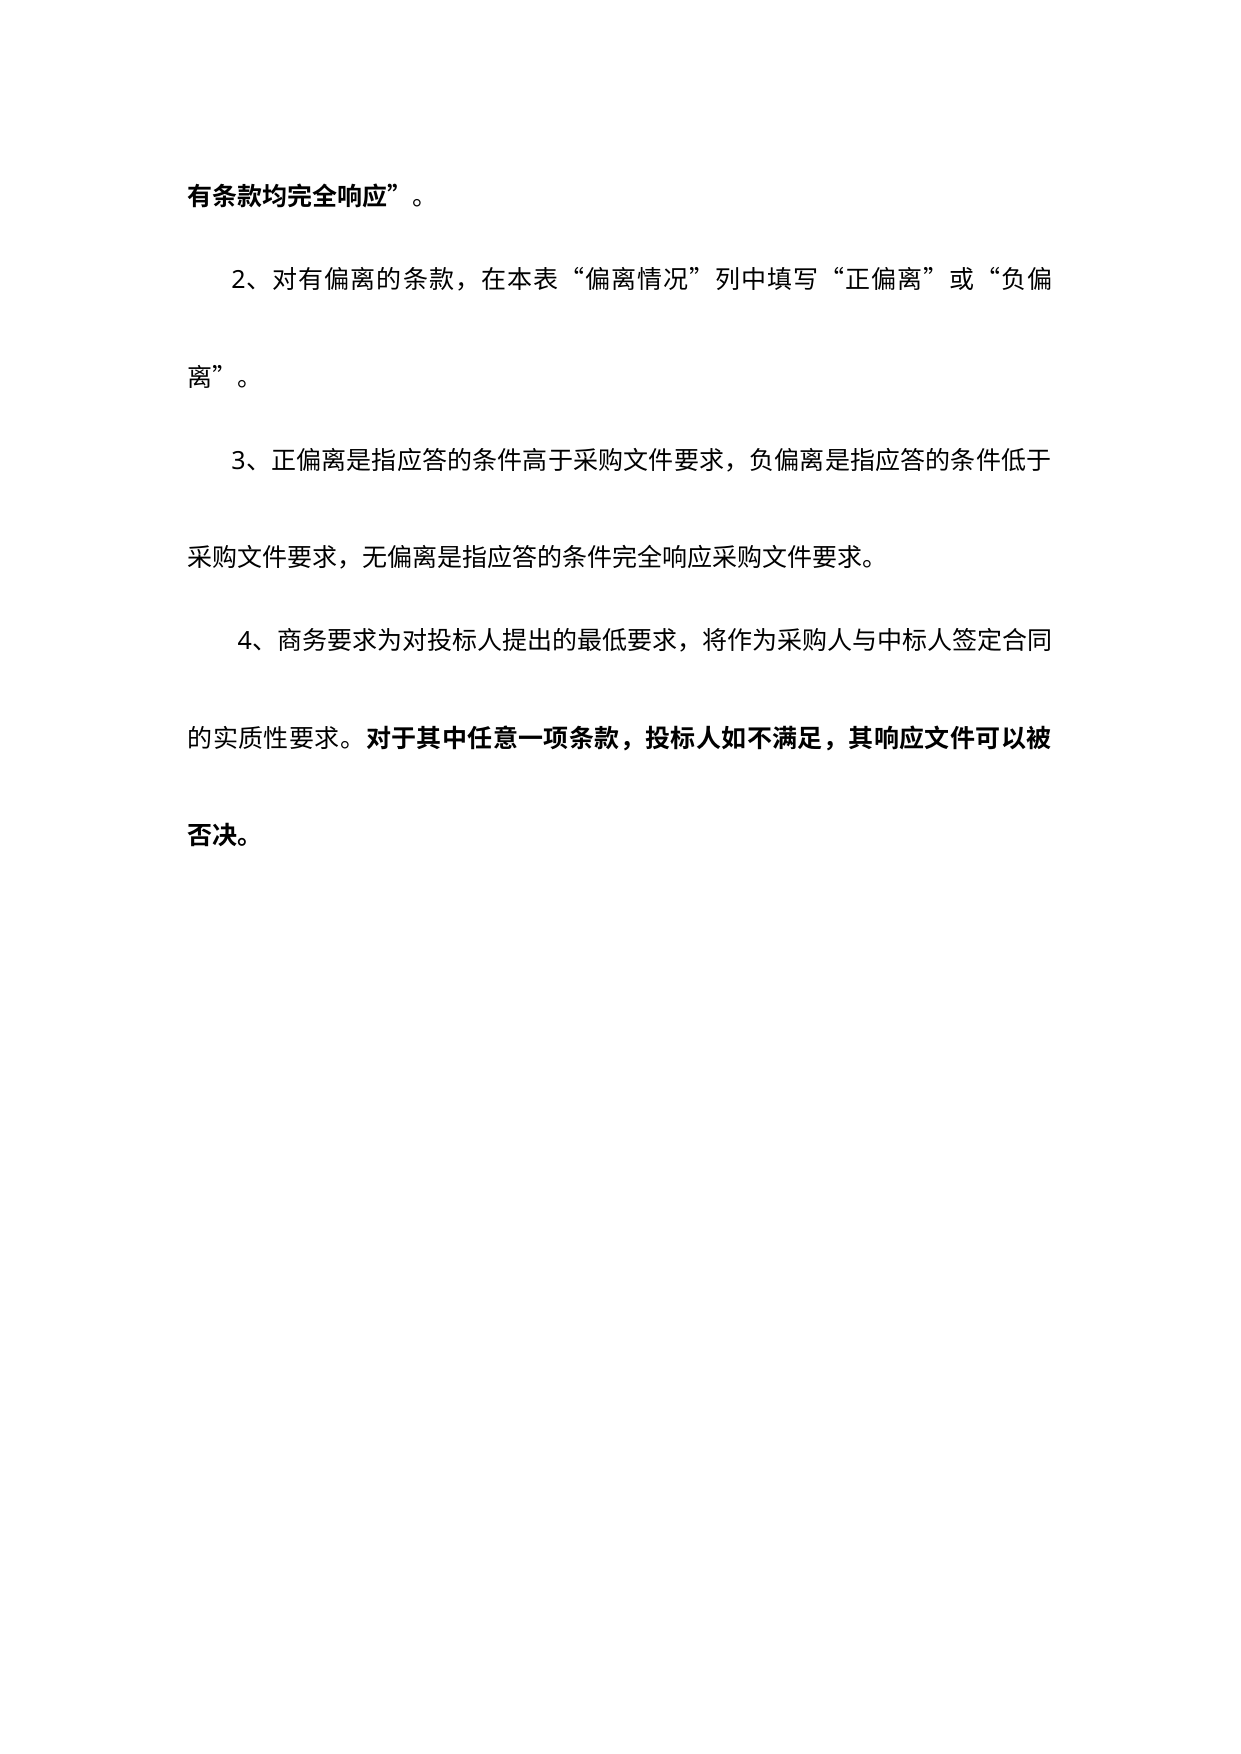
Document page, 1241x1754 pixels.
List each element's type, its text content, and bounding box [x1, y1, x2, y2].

text 2、对有偏离的条款，在本表“偏离情况”列中填写“正偏离”或“负偏离”。 [187, 245, 1053, 408]
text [187, 162, 1053, 227]
text 3、正偏离是指应答的条件高于采购文件要求，负偏离是指应答的条件低于采购文件要求，无偏离是指应答的条件完全响应采购文件要求。 [187, 426, 1053, 588]
text 4、商务要求为对投标人提出的最低要求，将作为采购人与中标人签定合同的实质性要求。对于其中任意一项条款，投标人如不满足，其响应文件可以被否决。 [187, 606, 1053, 866]
